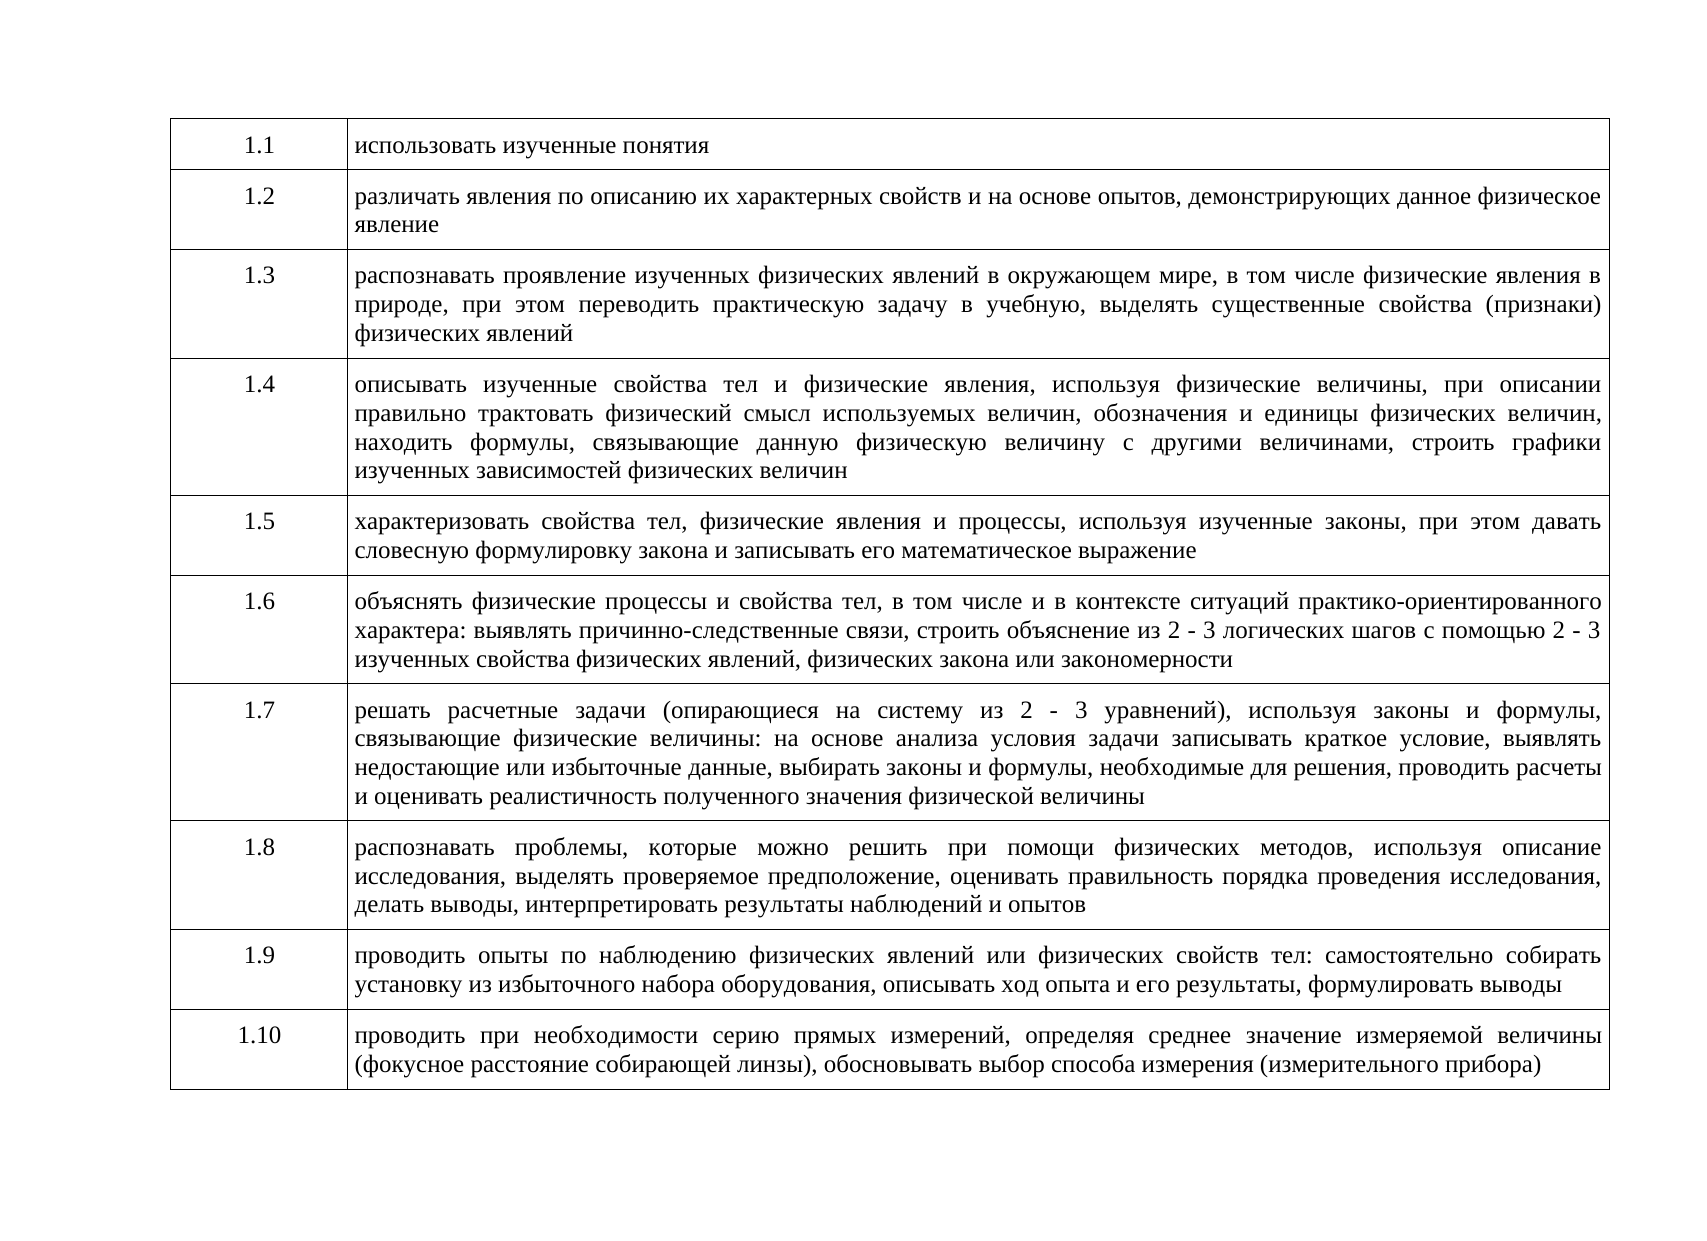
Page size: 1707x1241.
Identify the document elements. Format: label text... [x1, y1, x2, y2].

table_cell 1.10 [171, 1010, 347, 1088]
table_cell 1.2 [171, 170, 347, 249]
table_cell решать расчетные задачи (опирающиеся на систему из 2 - 3 уравнений), используя законы и формулы, связывающие физические величины: на основе анализа условия задачи записывать краткое условие, выявлять недостающие или избыточные данные, выбирать законы и формулы, необходимые для решения, проводить расчеты и оценивать реалистичность полученного значения физической величины [348, 684, 1609, 820]
table_cell 1.3 [171, 250, 347, 357]
table_cell объяснять физические процессы и свойства тел, в том числе и в контексте ситуаций практико-ориентированного характера: выявлять причинно-следственные связи, строить объяснение из 2 - 3 логических шагов с помощью 2 - 3 изученных свойства физических явлений, физических закона или закономерности [348, 576, 1609, 683]
table_cell 1.8 [171, 821, 347, 929]
table_cell 1.7 [171, 684, 347, 820]
table_cell распознавать проявление изученных физических явлений в окружающем мире, в том числе физические явления в природе, при этом переводить практическую задачу в учебную, выделять существенные свойства (признаки) физических явлений [348, 250, 1609, 357]
table_cell проводить опыты по наблюдению физических явлений или физических свойств тел: самостоятельно собирать установку из избыточного набора оборудования, описывать ход опыта и его результаты, формулировать выводы [348, 930, 1609, 1009]
table_cell проводить при необходимости серию прямых измерений, определяя среднее значение измеряемой величины (фокусное расстояние собирающей линзы), обосновывать выбор способа измерения (измерительного прибора) [348, 1010, 1609, 1088]
table_cell 1.4 [171, 359, 347, 495]
table_cell характеризовать свойства тел, физические явления и процессы, используя изученные законы, при этом давать словесную формулировку закона и записывать его математическое выражение [348, 496, 1609, 574]
table_cell использовать изученные понятия [348, 119, 1609, 169]
table_cell 1.6 [171, 576, 347, 683]
table_cell 1.9 [171, 930, 347, 1009]
table_cell описывать изученные свойства тел и физические явления, используя физические величины, при описании правильно трактовать физический смысл используемых величин, обозначения и единицы физических величин, находить формулы, связывающие данную физическую величину с другими величинами, строить графики изученных зависимостей физических величин [348, 359, 1609, 495]
table_cell 1.1 [171, 119, 347, 169]
table_cell распознавать проблемы, которые можно решить при помощи физических методов, используя описание исследования, выделять проверяемое предположение, оценивать правильность порядка проведения исследования, делать выводы, интерпретировать результаты наблюдений и опытов [348, 821, 1609, 929]
table_cell 1.5 [171, 496, 347, 574]
table_cell различать явления по описанию их характерных свойств и на основе опытов, демонстрирующих данное физическое явление [348, 170, 1609, 249]
